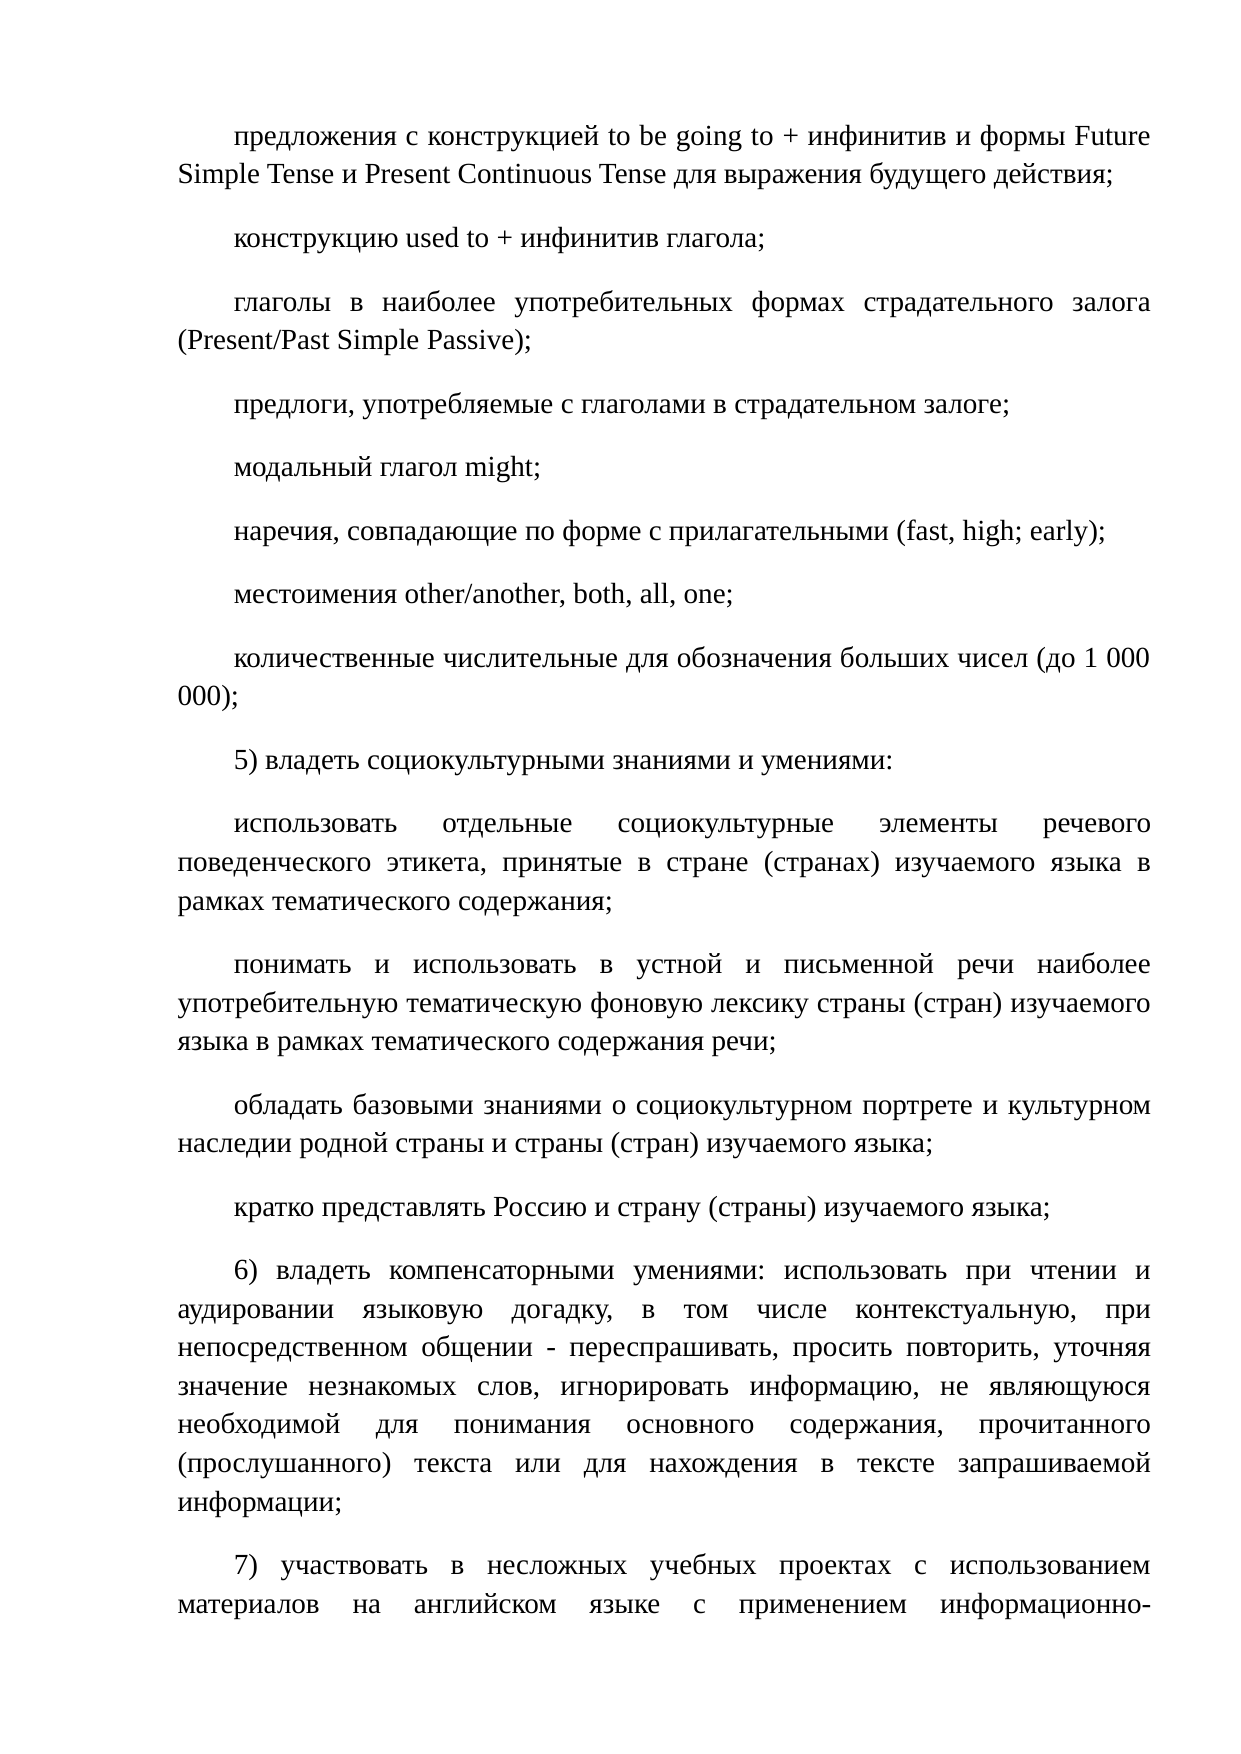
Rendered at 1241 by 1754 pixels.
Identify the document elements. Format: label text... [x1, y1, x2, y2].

text 6) владеть компенсаторными умениями: использовать при чтении и аудировании языковую догадку, в том числе контекстуальную, при непосредственном общении - переспрашивать, просить повторить, уточняя значение незнакомых слов, игнорировать информацию, не являющуюся необходимой для понимания основного содержания, прочитанного (прослушанного) текста или для нахождения в тексте запрашиваемой информации; [177, 1252, 1152, 1517]
text обладать базовыми знаниями о социокультурном портрете и культурном наследии родной страны и страны (стран) изучаемого языка; [177, 1087, 1152, 1159]
text наречия, совпадающие по форме с прилагательными (fast, high; early); [177, 513, 1152, 546]
text конструкцию used to + инфинитив глагола; [177, 220, 1152, 254]
text кратко представлять Россию и страну (страны) изучаемого языка; [177, 1189, 1152, 1222]
text использовать отдельные социокультурные элементы речевого поведенческого этикета, принятые в стране (странах) изучаемого языка в рамках тематического содержания; [177, 806, 1152, 916]
text понимать и использовать в устной и письменной речи наиболее употребительную тематическую фоновую лексику страны (стран) изучаемого языка в рамках тематического содержания речи; [177, 946, 1152, 1057]
text 5) владеть социокультурными знаниями и умениями: [177, 742, 1152, 776]
text количественные числительные для обозначения больших чисел (до 1 000 000); [177, 640, 1152, 712]
text глаголы в наиболее употребительных формах страдательного залога (Present/Past Simple Passive); [177, 284, 1152, 356]
text модальный глагол might; [177, 449, 1152, 483]
text предложения с конструкцией to be going to + инфинитив и формы Future Simple Tense и Present Continuous Tense для выражения будущего действия; [177, 118, 1152, 190]
text местоимения other/another, both, all, one; [177, 576, 1152, 610]
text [177, 1547, 1152, 1619]
text предлоги, употребляемые с глаголами в страдательном залоге; [177, 386, 1152, 419]
